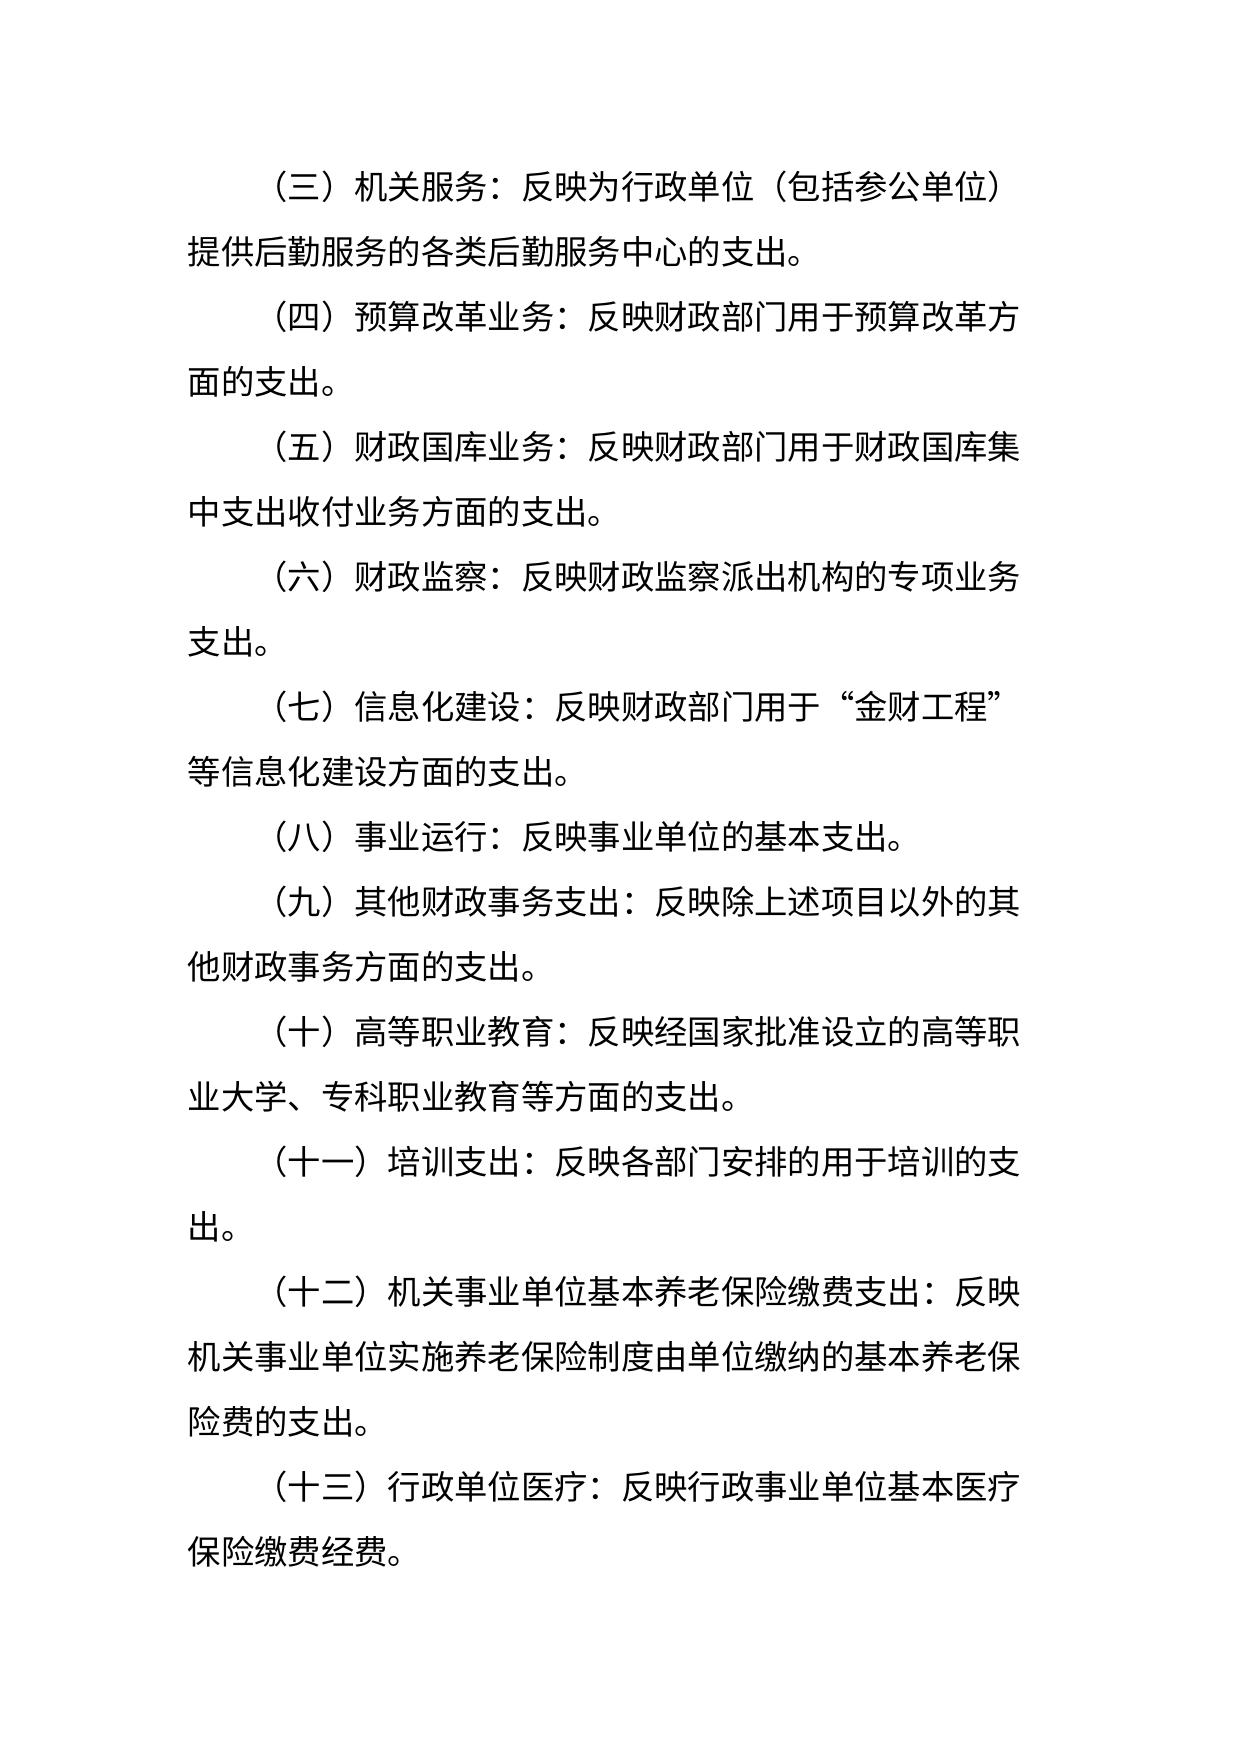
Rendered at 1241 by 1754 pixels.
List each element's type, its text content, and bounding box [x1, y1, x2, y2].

text （十三）行政单位医疗：反映行政事业单位基本医疗保险缴费经费。 [187, 1452, 1053, 1582]
text （十一）培训支出：反映各部门安排的用于培训的支出。 [187, 1127, 1053, 1257]
text （五）财政国库业务：反映财政部门用于财政国库集中支出收付业务方面的支出。 [187, 412, 1053, 542]
text （十）高等职业教育：反映经国家批准设立的高等职业大学、专科职业教育等方面的支出。 [187, 997, 1053, 1127]
text （六）财政监察：反映财政监察派出机构的专项业务支出。 [187, 542, 1053, 672]
text （十二）机关事业单位基本养老保险缴费支出：反映机关事业单位实施养老保险制度由单位缴纳的基本养老保险费的支出。 [187, 1257, 1053, 1452]
text （四）预算改革业务：反映财政部门用于预算改革方面的支出。 [187, 282, 1053, 412]
text （九）其他财政事务支出：反映除上述项目以外的其他财政事务方面的支出。 [187, 867, 1053, 997]
text （三）机关服务：反映为行政单位（包括参公单位）提供后勤服务的各类后勤服务中心的支出。 [187, 152, 1053, 282]
text （七）信息化建设：反映财政部门用于“金财工程”等信息化建设方面的支出。 [187, 672, 1053, 802]
text （八）事业运行：反映事业单位的基本支出。 [187, 802, 1053, 867]
